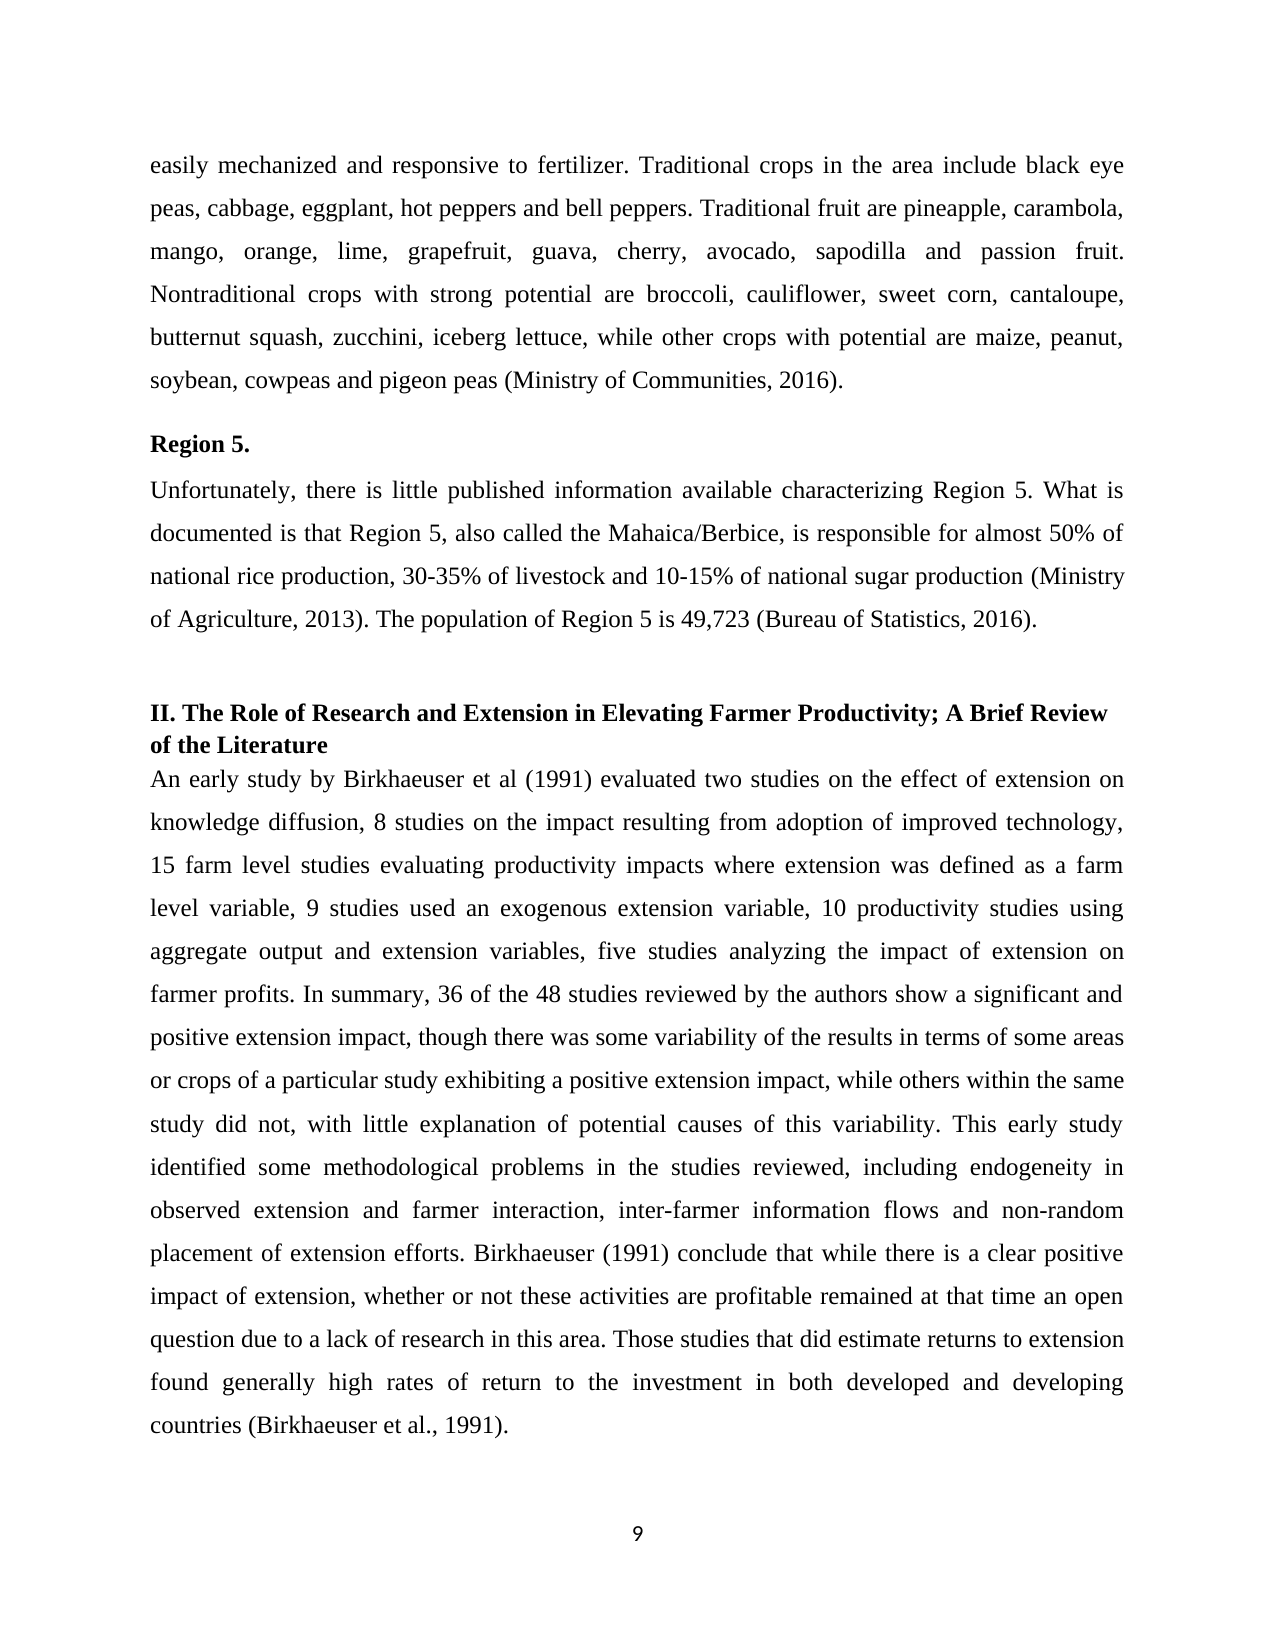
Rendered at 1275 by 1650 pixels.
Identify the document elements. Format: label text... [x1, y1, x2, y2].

text An early study by Birkhaeuser et al (1991) evaluated two studies on the effect of extension on knowledge diffusion, 8 studies on the impact resulting from adoption of improved technology, 15 farm level studies evaluating productivity impacts where extension was defined as a farm level variable, 9 studies used an exogenous extension variable, 10 productivity studies using aggregate output and extension variables, five studies analyzing the impact of extension on farmer profits. In summary, 36 of the 48 studies reviewed by the authors show a significant and positive extension impact, though there was some variability of the results in terms of some areas or crops of a particular study exhibiting a positive extension impact, while others within the same study did not, with little explanation of potential causes of this variability. This early study identified some methodological problems in the studies reviewed, including endogeneity in observed extension and farmer interaction, inter-farmer information flows and non-random placement of extension efforts. Birkhaeuser (1991) conclude that while there is a clear positive impact of extension, whether or not these activities are profitable remained at that time an open question due to a lack of research in this area. Those studies that did estimate returns to extension found generally high rates of return to the investment in both developed and developing countries (Birkhaeuser et al., 1991). [150, 764, 1125, 1439]
text Unfortunately, there is little published information available characterizing Region 5. What is documented is that Region 5, also called the Mahaica/Berbice, is responsible for almost 50% of national rice production, 30-35% of livestock and 10-15% of national sugar production (Ministry of Agriculture, 2013). The population of Region 5 is 49,723 (Bureau of Statistics, 2016). [150, 475, 1125, 633]
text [150, 150, 1125, 394]
subtitle Region 5. [150, 429, 1125, 458]
subtitle II. The Role of Research and Extension in Elevating Farmer Productivity; A Brief Review of the Literature [150, 698, 1125, 759]
